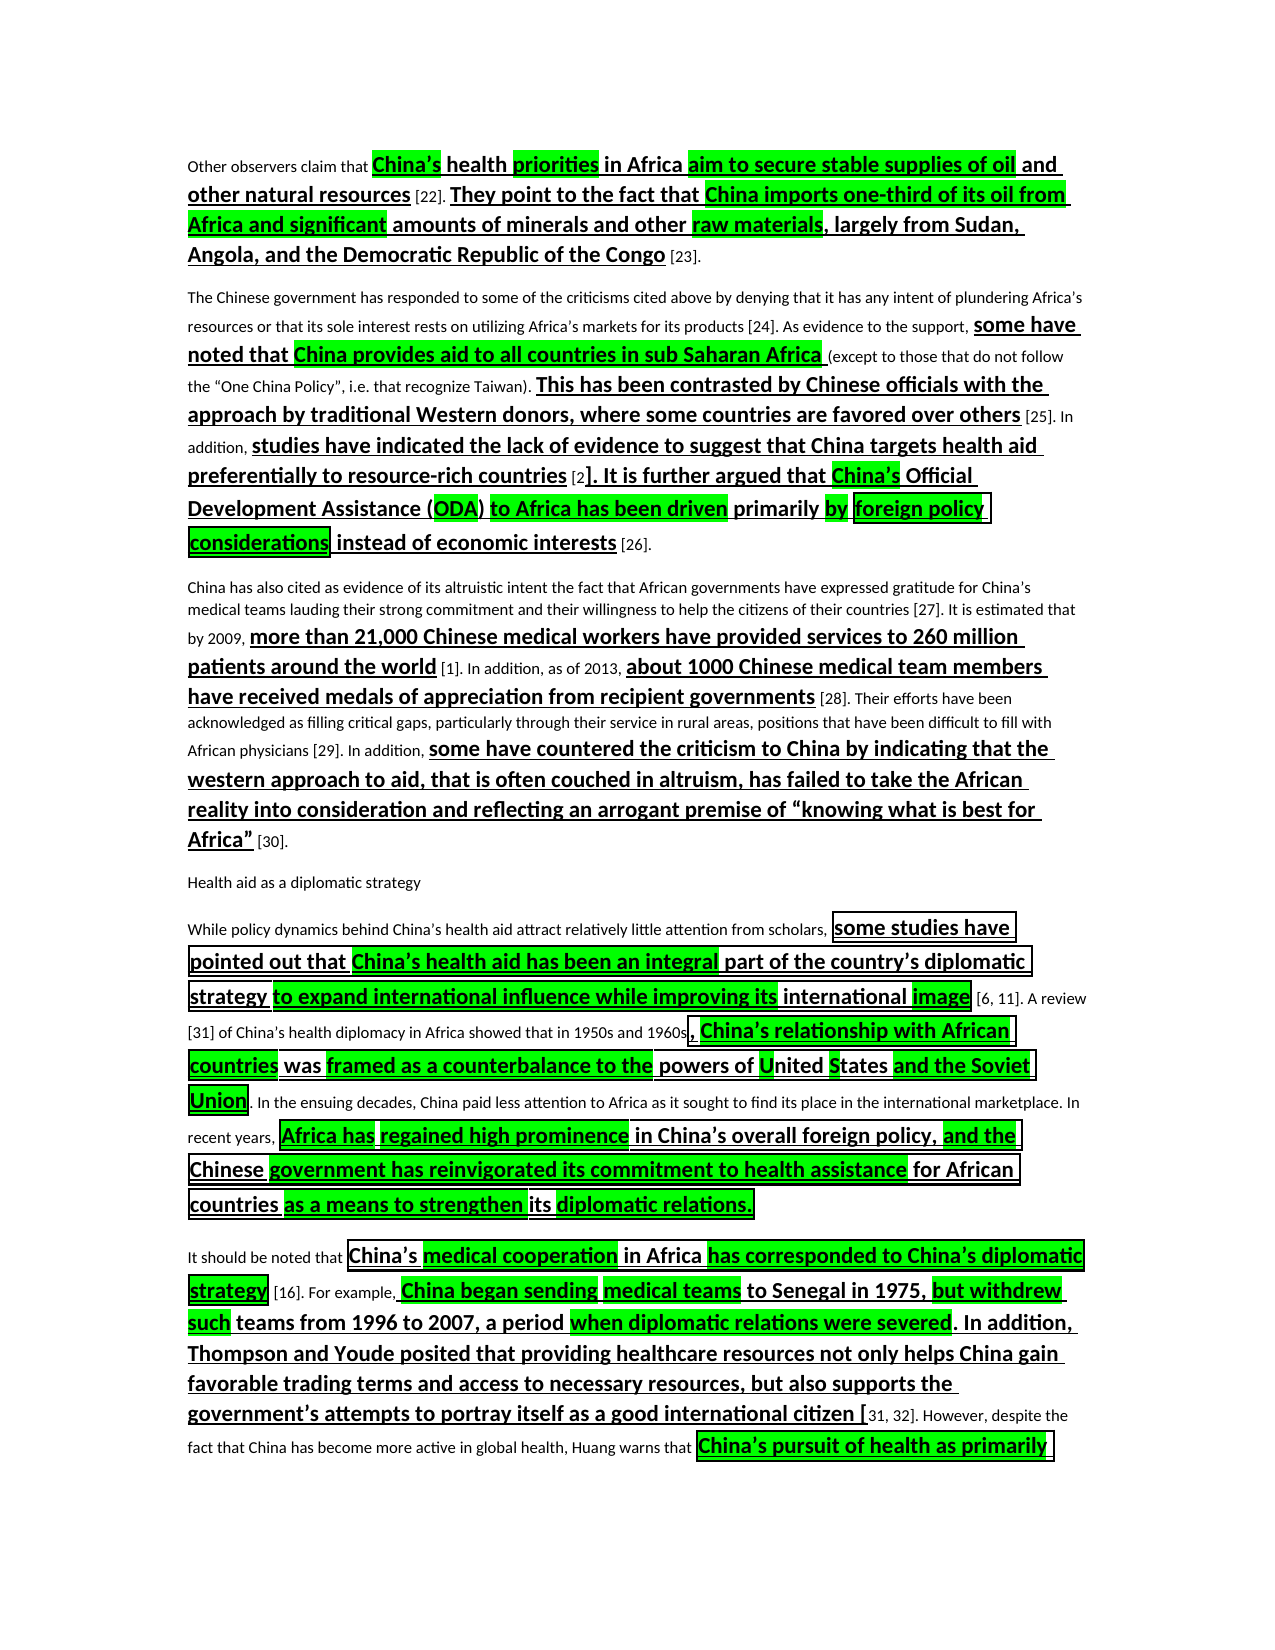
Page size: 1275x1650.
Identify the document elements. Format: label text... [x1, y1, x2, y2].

text China has also cited as evidence of its altruistic intent the fact that African governments have expressed gratitude for China’s medical teams lauding their strong commitment and their willingness to help the citizens of their countries [27]. It is estimated that by 2009, more than 21,000 Chinese medical workers have provided services to 260 million patients around the world [1]. In addition, as of 2013, about 1000 Chinese medical team members have received medals of appreciation from recipient governments [28]. Their efforts have been acknowledged as filling critical gaps, particularly through their service in rural areas, positions that have been difficult to fill with African physicians [29]. In addition, some have countered the criticism to China by indicating that the western approach to aid, that is often couched in altruism, has failed to take the African reality into consideration and reflecting an arrogant premise of “knowing what is best for Africa” [30]. [187, 578, 1087, 853]
text The Chinese government has responded to some of the criticisms cited above by denying that it has any intent of plundering Africa’s resources or that its sole interest rests on utilizing Africa’s markets for its products [24]. As evidence to the support, some have noted that China provides aid to all countries in sub Saharan Africa (except to those that do not follow the “One China Policy”, i.e. that recognize Taiwan). This has been contrasted by Chinese officials with the approach by traditional Western donors, where some countries are favored over others [25]. In addition, studies have indicated the lack of evidence to suggest that China targets health aid preferentially to resource-rich countries [2]. It is further argued that China’s Official Development Assistance (ODA) to Africa has been driven primarily by foreign policy considerations instead of economic interests [26]. [187, 287, 1087, 558]
text Other observers claim that China’s health priorities in Africa aim to secure stable supplies of oil and other natural resources [22]. They point to the fact that China imports one-third of its oil from Africa and significant amounts of minerals and other raw materials, largely from Sudan, Angola, and the Democratic Republic of the Congo [23]. [187, 150, 1087, 269]
text While policy dynamics behind China’s health aid attract relatively little attention from scholars, some studies have pointed out that China’s health aid has been an integral part of the country’s diplomatic strategy to expand international influence while improving its international image [6, 11]. A review [31] of China’s health diplomacy in Africa showed that in 1950s and 1960s, China’s relationship with African countries was framed as a counterbalance to the powers of United States and the Soviet Union. In the ensuing decades, China paid less attention to Africa as it sought to find its place in the international marketplace. In recent years, Africa has regained high prominence in China’s overall foreign policy, and the Chinese government has reinvigorated its commitment to health assistance for African countries as a means to strengthen its diplomatic relations. [187, 911, 1087, 1220]
text Health aid as a diplomatic strategy [187, 872, 1087, 892]
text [187, 1239, 1087, 1462]
